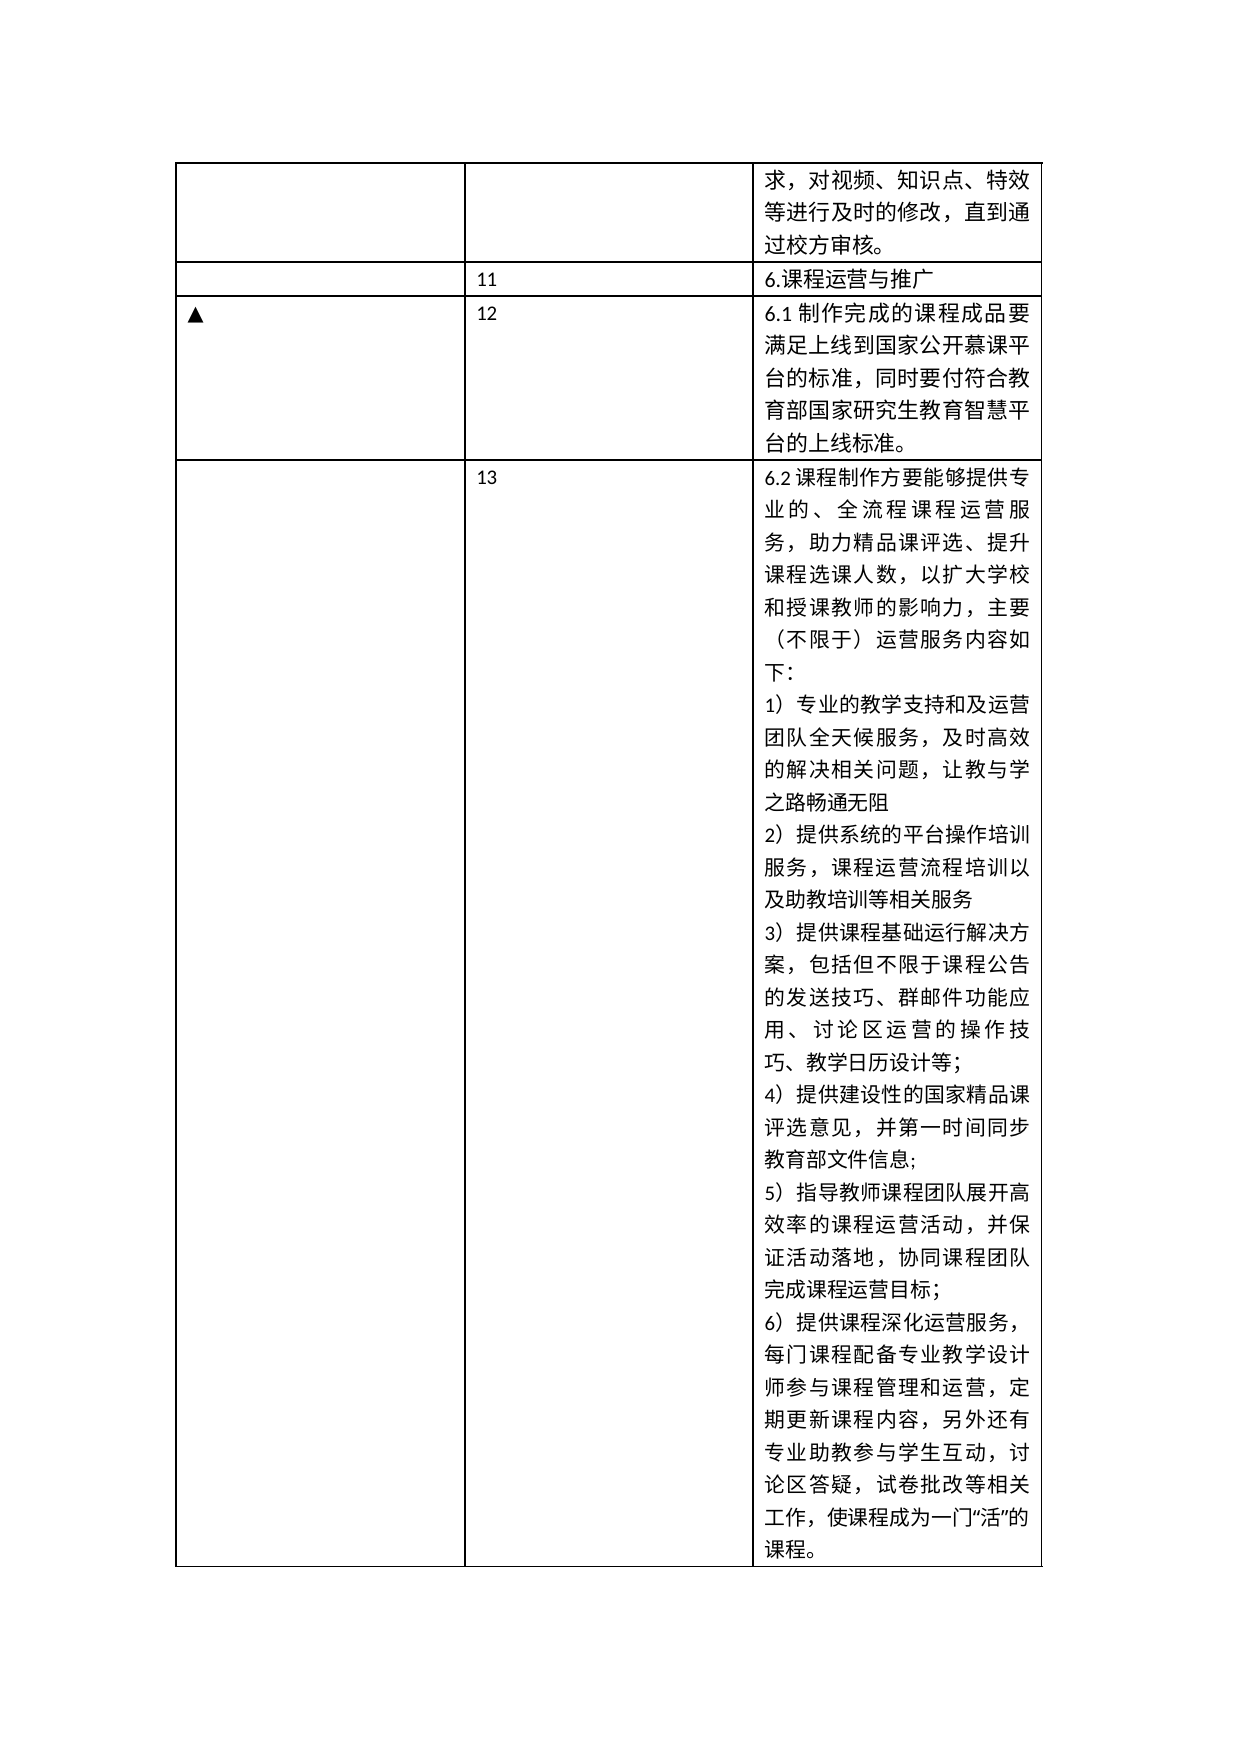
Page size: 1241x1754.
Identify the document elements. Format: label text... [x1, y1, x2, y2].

table_cell 6.1制作完成的课程成品要满足上线到国家公开慕课平台的标准，同时要付符合教育部国家研究生教育智慧平台的上线标准。 [754, 297, 1041, 459]
table_cell 10 [466, 164, 752, 261]
table_cell 13 [466, 461, 752, 1566]
table_cell [177, 263, 464, 295]
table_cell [754, 461, 1041, 1566]
table_cell 6.课程运营与推广 [754, 263, 1041, 295]
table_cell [754, 164, 1041, 261]
table_cell [177, 164, 464, 261]
table_cell 12 [466, 297, 752, 459]
table_cell 11 [466, 263, 752, 295]
table_cell ▲ [177, 297, 464, 459]
table_cell [177, 461, 464, 1566]
